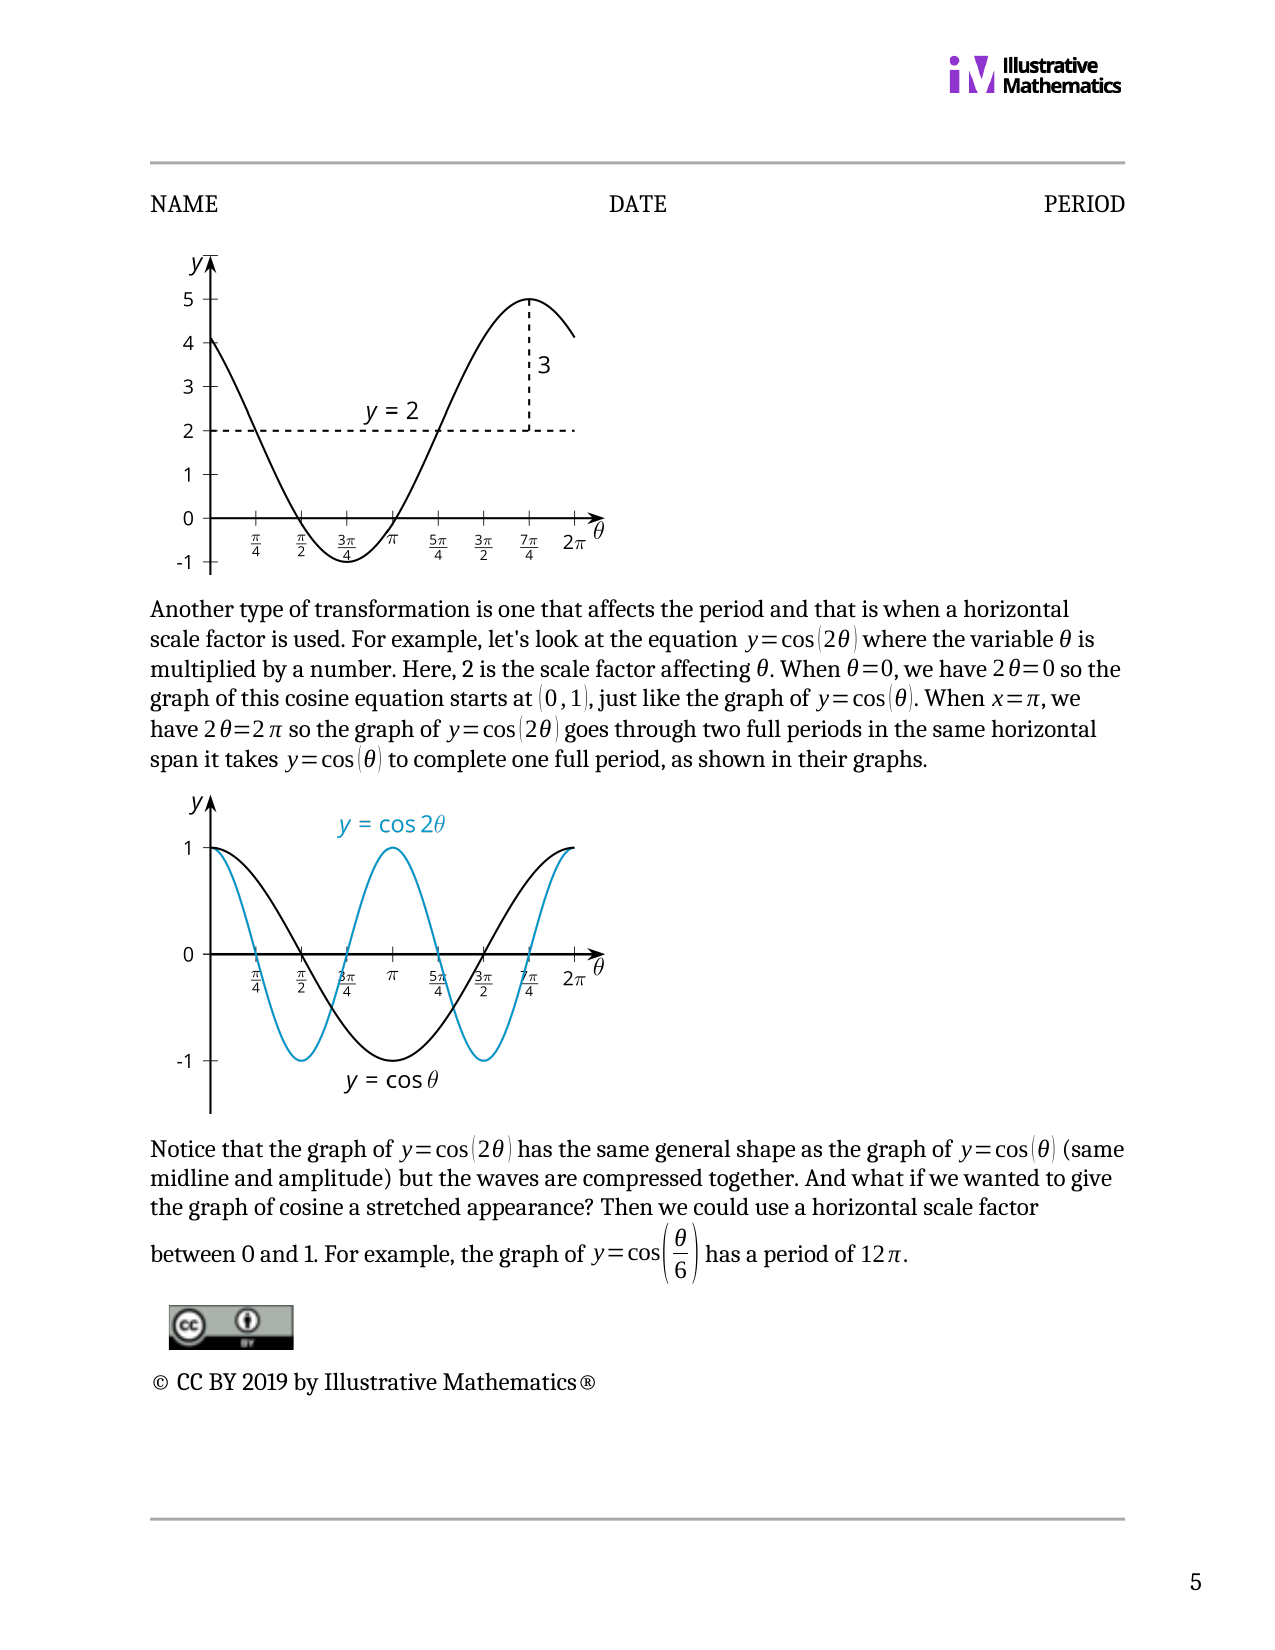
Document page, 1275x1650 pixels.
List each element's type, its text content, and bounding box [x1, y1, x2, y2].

picture [168, 793, 606, 1115]
picture [168, 247, 606, 577]
text Notice that the graph of has the same general shape as the graph of (same midline and amplitude) but the waves are compressed together. And what if we wanted to give the graph of cosine a stretched appearance? Then we could use a horizontal scale factor between 0 and 1. For example, the graph of has a period of . [150, 1134, 1125, 1287]
text Another type of transformation is one that affects the period and that is when a horizontal scale factor is used. For example, let's look at the equation where the variable is multiplied by a number. Here, 2 is the scale factor affecting . When , we have so the graph of this cosine equation starts at , just like the graph of . When , we have so the graph of goes through two full periods in the same horizontal span it takes to complete one full period, as shown in their graphs. [150, 595, 1125, 775]
text © CC BY 2019 by Illustrative Mathematics® [150, 1368, 1125, 1397]
picture [168, 1305, 294, 1350]
picture [949, 55, 1121, 93]
